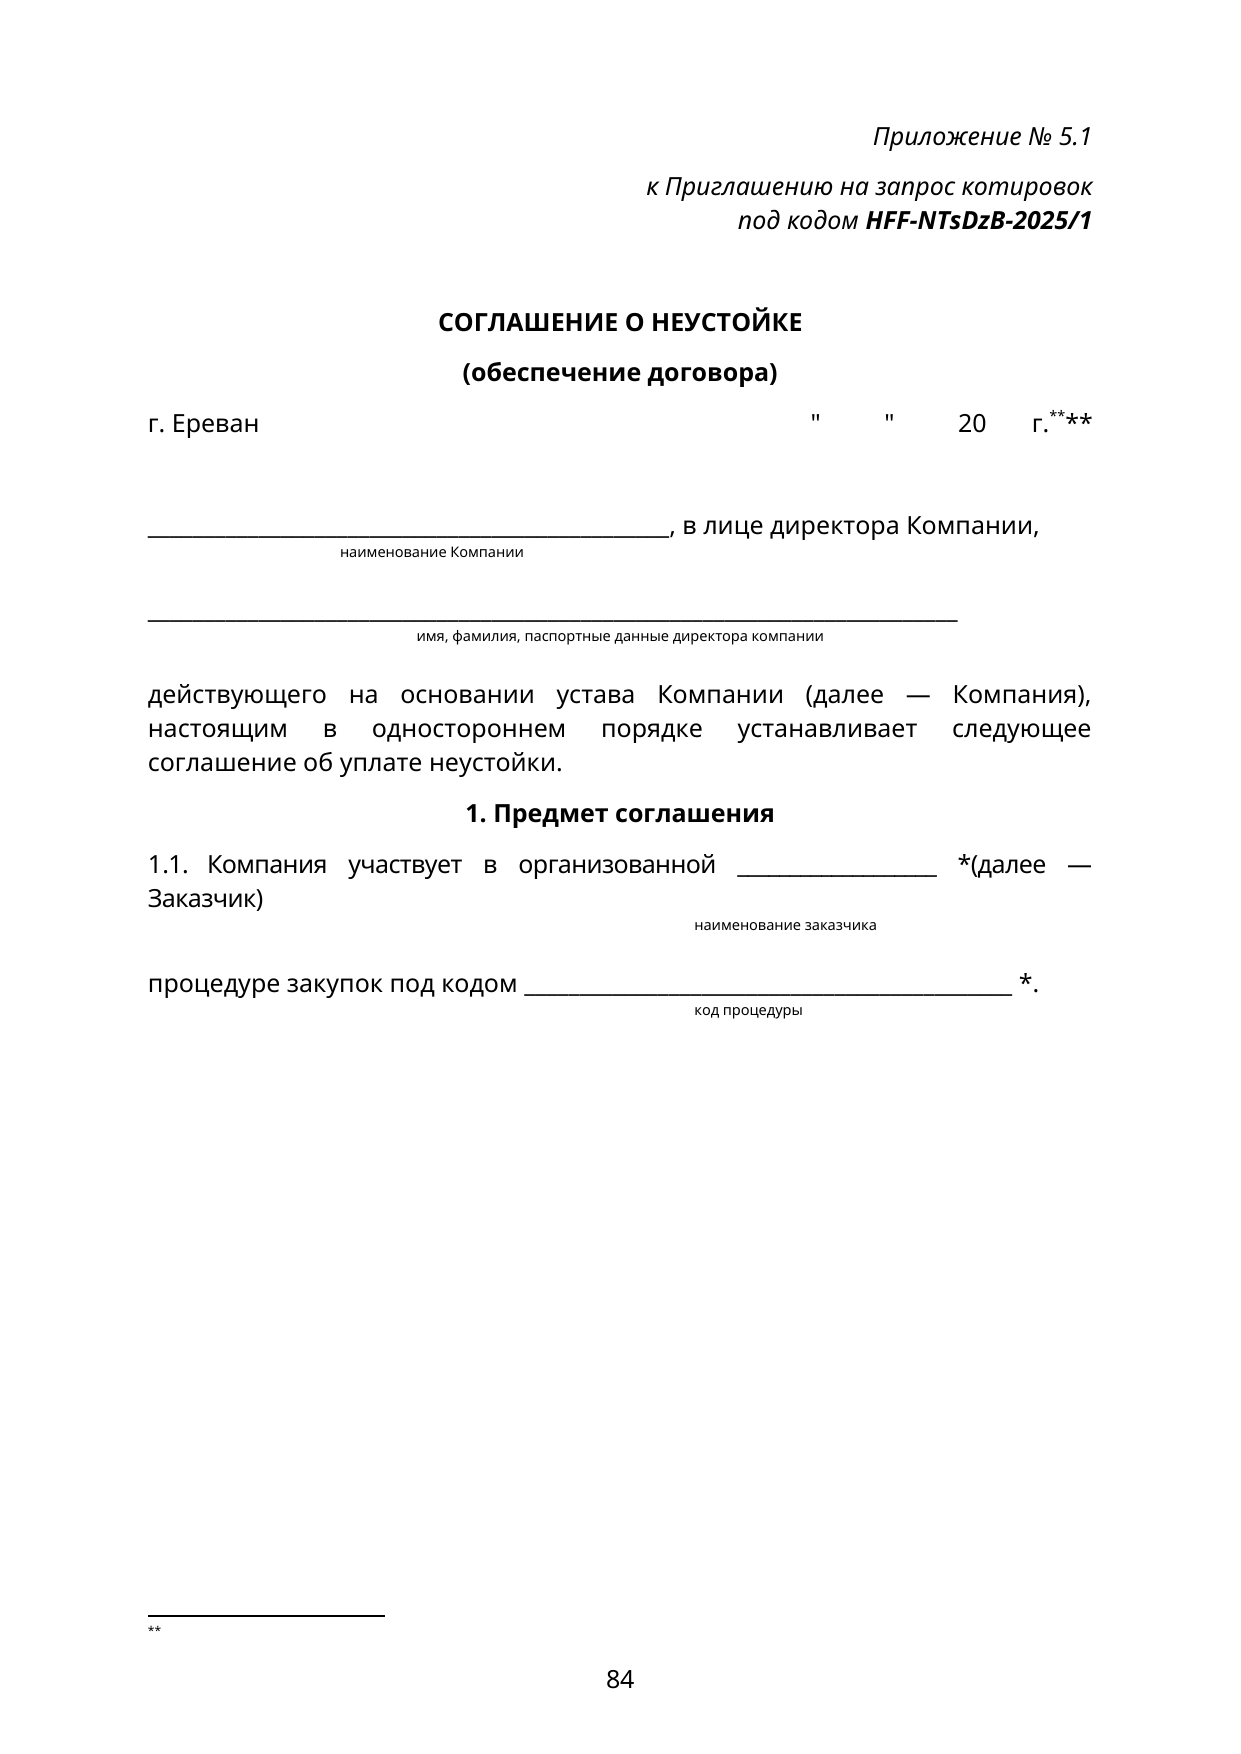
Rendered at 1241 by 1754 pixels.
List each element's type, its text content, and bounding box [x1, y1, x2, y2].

text имя, фамилия, паспортные данные директора компании [148, 626, 1092, 660]
text _______________________________________________, в лице директора Компании, [148, 507, 1092, 541]
text Приложение № 5.1 [148, 118, 1092, 152]
text (обеспечение договора) [148, 355, 1092, 389]
text наименование заказчика [694, 914, 1092, 949]
table_header " " 20 г.** [635, 406, 1104, 457]
text наименование Компании [340, 541, 1092, 575]
text к Приглашению на запрос котировок под кодом HFF-NTsDzB-2025/1 [148, 169, 1092, 237]
text _________________________________________________________________________ [148, 592, 1092, 626]
text 1.1. Компания участвует в организованной ___________________ *(далее — Заказчик) [148, 846, 1092, 914]
text СОГЛАШЕНИЕ О НЕУСТОЙКЕ [148, 304, 1092, 338]
text процедуре закупок под кодом ____________________________________________ *. [148, 965, 1092, 999]
text 1. Предмет соглашения [148, 796, 1092, 830]
table_header г. Ереван [136, 406, 635, 457]
text действующего на основании устава Компании (далее — Компания), настоящим в одностороннем порядке устанавливает следующее соглашение об уплате неустойки. [148, 677, 1092, 779]
text код процедуры [694, 999, 1092, 1033]
